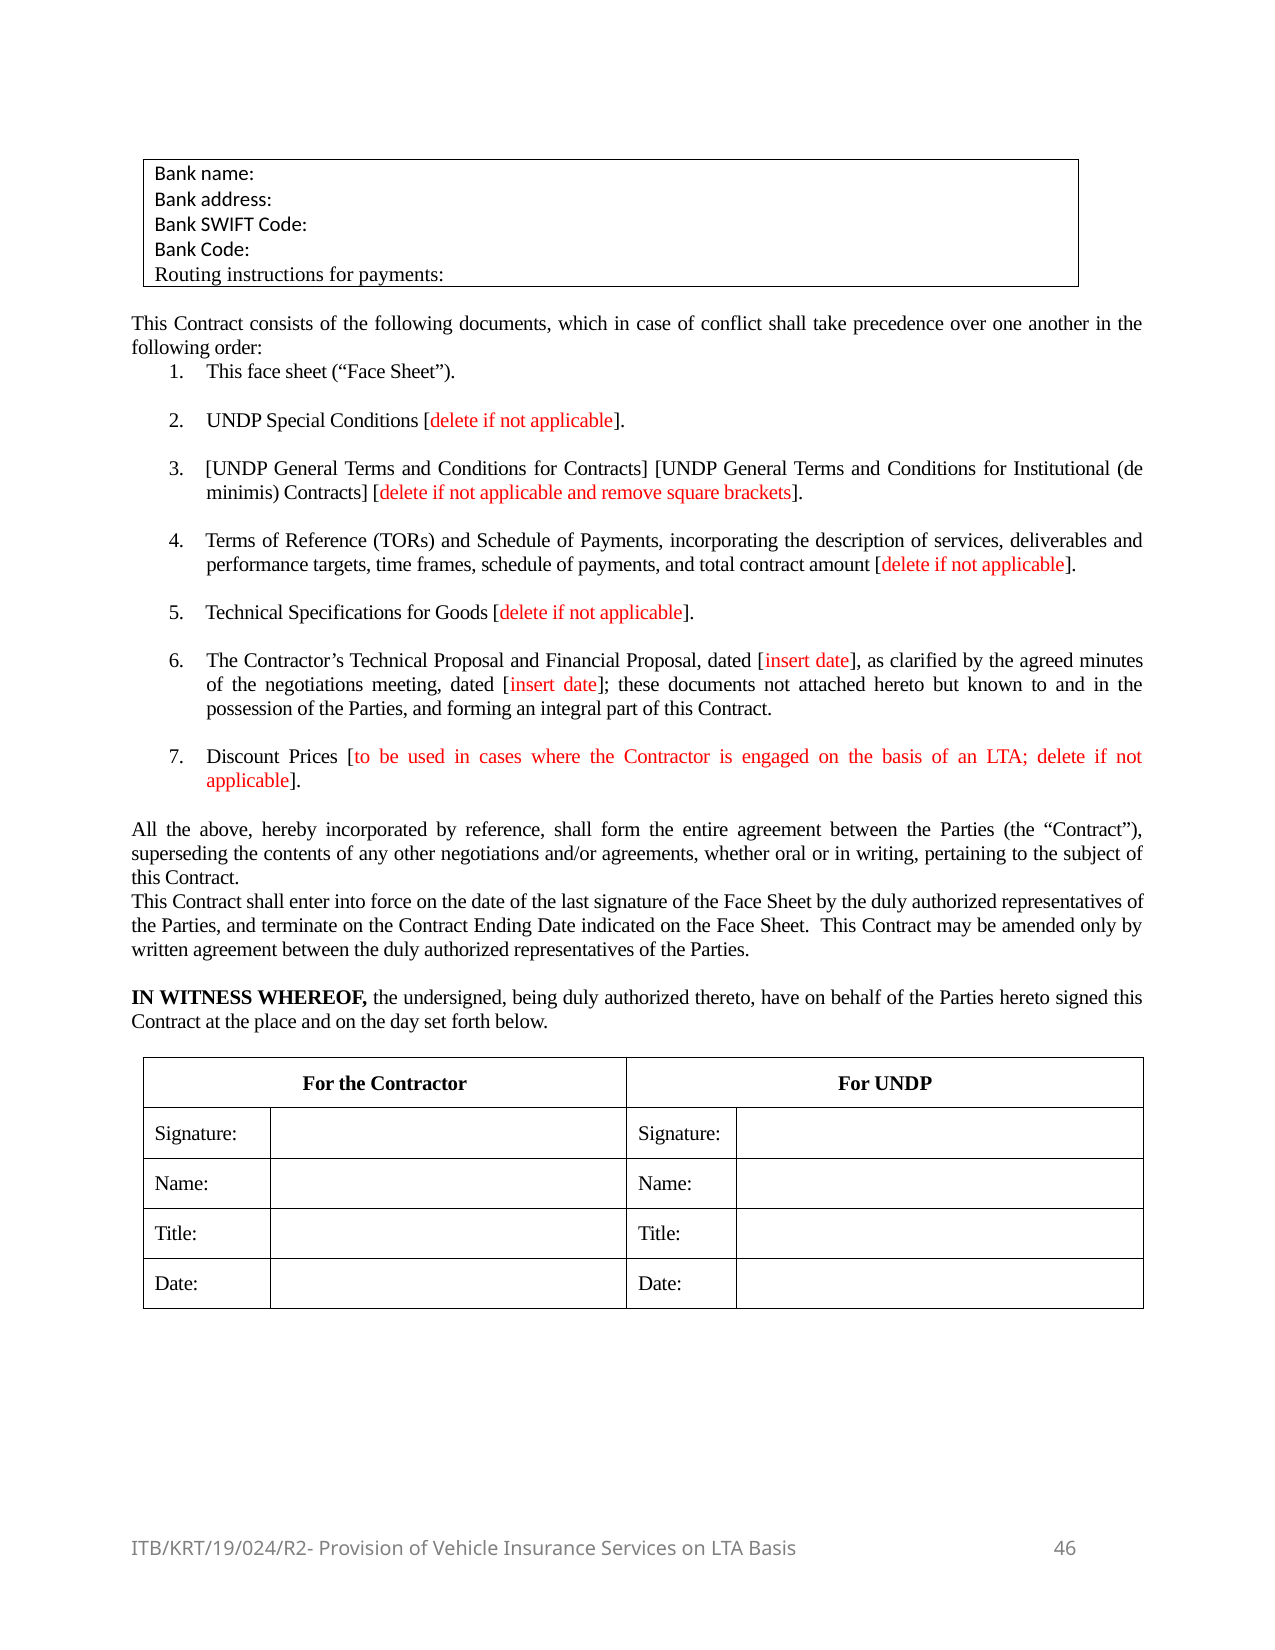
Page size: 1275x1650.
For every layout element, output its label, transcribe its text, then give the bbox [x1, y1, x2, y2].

table_header For the Contractor [144, 1058, 626, 1107]
text This Contract shall enter into force on the date of the last signature of the Face Sheet by the duly authorized representatives of the Parties, and terminate on the Contract Ending Date indicated on the Face Sheet. This Contract may be amended only by written agreement between the duly authorized representatives of the Parties. [131, 889, 1144, 961]
list The Contractor’s Technical Proposal and Financial Proposal, dated [insert date], as clarified by the agreed minutes of the negotiations meeting, dated [insert date]; these documents not attached hereto but known to and in the possession of the Parties, and forming an integral part of this Contract. [169, 648, 1144, 720]
list This face sheet (“Face Sheet”). [169, 359, 1144, 383]
list Technical Specifications for Goods [delete if not applicable]. [169, 600, 1144, 624]
table_cell Title: [144, 1209, 270, 1258]
table_cell Name: [144, 1159, 270, 1207]
table_cell [737, 1159, 1143, 1207]
table_cell Title: [627, 1209, 736, 1258]
table_cell [271, 1259, 626, 1308]
text IN WITNESS WHEREOF, the undersigned, being duly authorized thereto, have on behalf of the Parties hereto signed this Contract at the place and on the day set forth below. [131, 985, 1144, 1033]
list [UNDP General Terms and Conditions for Contracts] [UNDP General Terms and Conditions for Institutional (de minimis) Contracts] [delete if not applicable and remove square brackets]. [169, 456, 1144, 504]
table_cell Name: [627, 1159, 736, 1207]
list Terms of Reference (TORs) and Schedule of Payments, incorporating the description of services, deliverables and performance targets, time frames, schedule of payments, and total contract amount [delete if not applicable]. [169, 528, 1144, 576]
table_cell [271, 1209, 626, 1258]
table_cell Signature: [144, 1108, 270, 1157]
table_cell [737, 1259, 1143, 1308]
table_cell Date: [627, 1259, 736, 1308]
table_cell [271, 1159, 626, 1207]
text All the above, hereby incorporated by reference, shall form the entire agreement between the Parties (the “Contract”), superseding the contents of any other negotiations and/or agreements, whether oral or in writing, pertaining to the subject of this Contract. [131, 817, 1144, 889]
table_cell Signature: [627, 1108, 736, 1157]
list Discount Prices [to be used in cases where the Contractor is engaged on the basis of an LTA; delete if not applicable]. [169, 744, 1144, 792]
table_cell [737, 1108, 1143, 1157]
table_cell [271, 1108, 626, 1157]
list UNDP Special Conditions [delete if not applicable]. [169, 407, 1144, 432]
table_header For UNDP [627, 1058, 1143, 1107]
text This Contract consists of the following documents, which in case of conflict shall take precedence over one another in the following order: [131, 311, 1144, 359]
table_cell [144, 160, 1078, 286]
table_cell Date: [144, 1259, 270, 1308]
table_cell [737, 1209, 1143, 1258]
